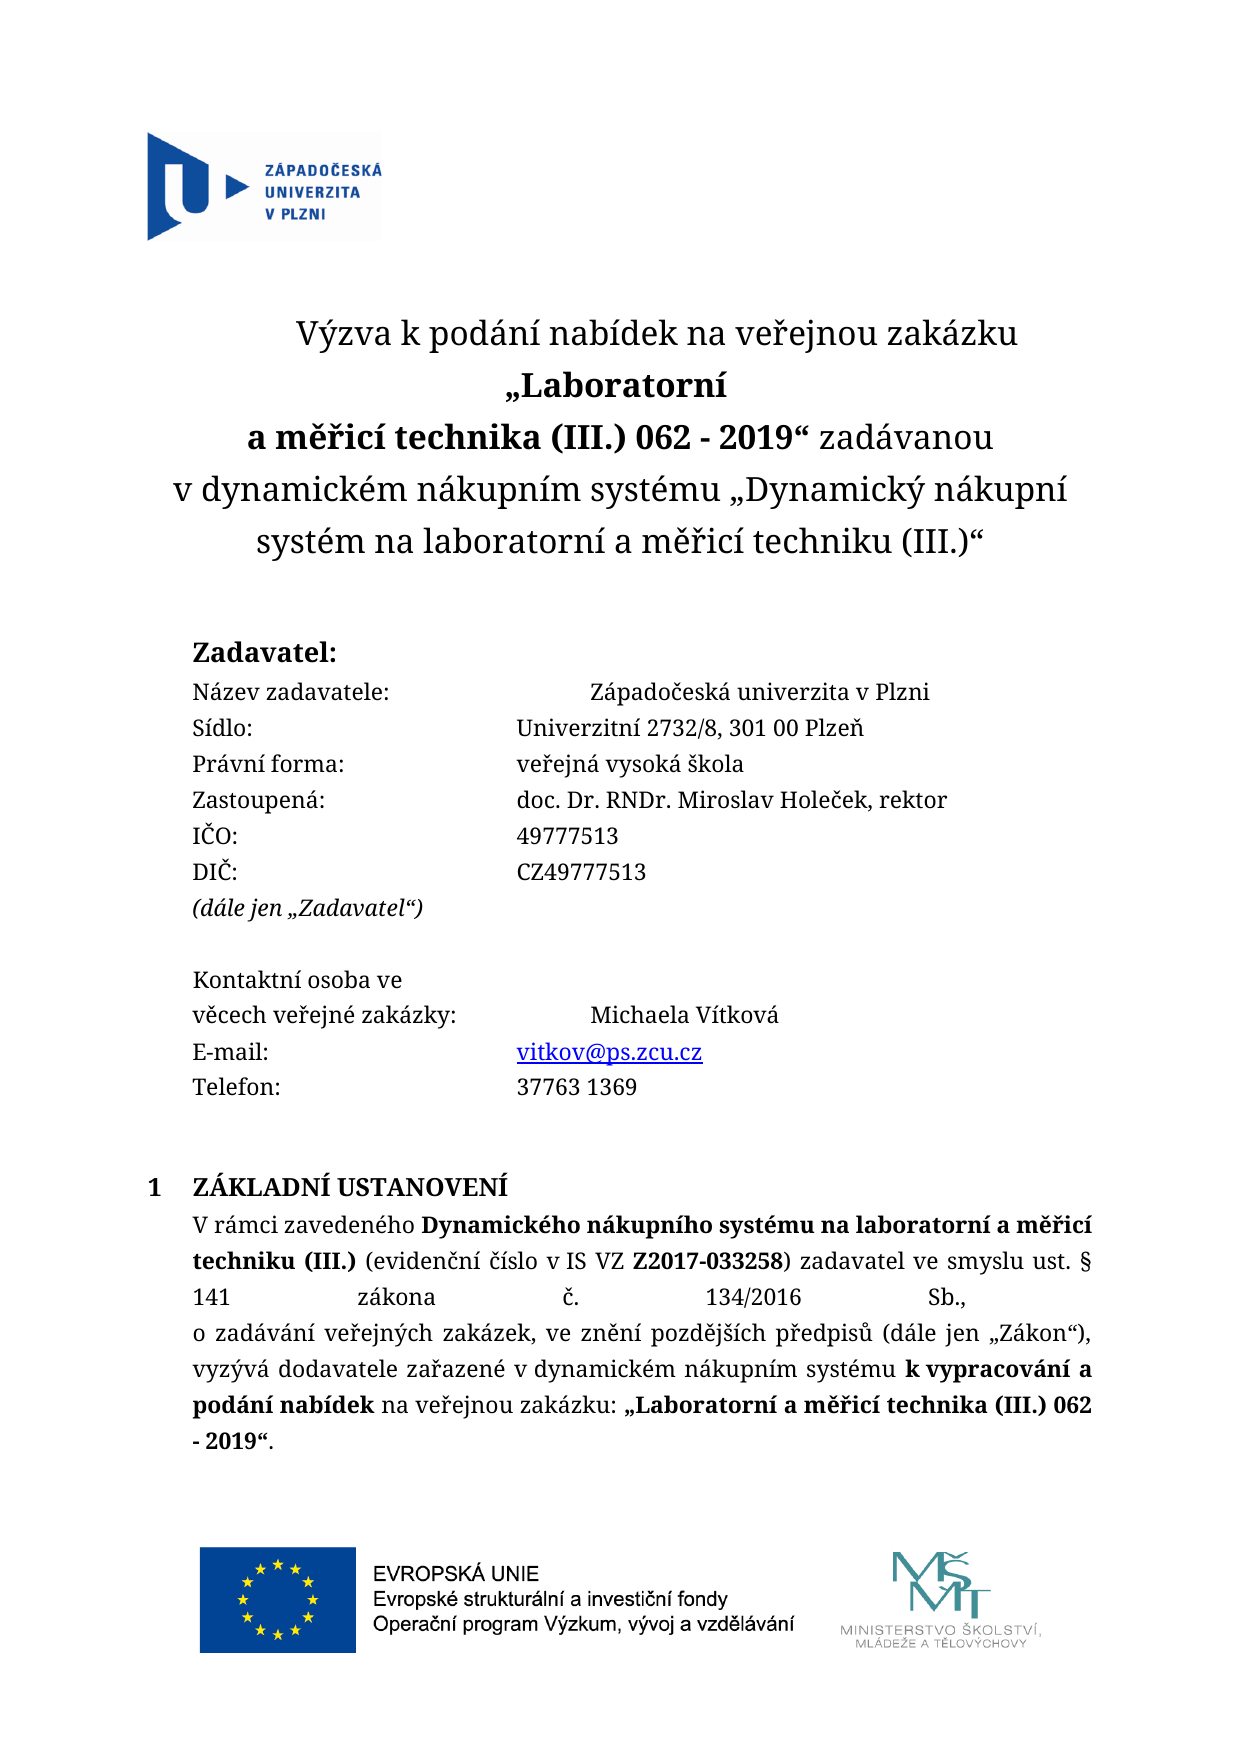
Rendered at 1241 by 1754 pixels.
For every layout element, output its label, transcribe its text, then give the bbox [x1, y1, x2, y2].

text Zastoupená: doc. Dr. RNDr. Miroslav Holeček, rektor [192, 784, 1093, 815]
text Zadavatel: [192, 634, 1093, 671]
picture [147, 132, 382, 241]
text (dále jen „Zadavatel“) [148, 892, 1093, 923]
text Telefon: 37763 1369 [148, 1071, 1093, 1103]
picture [147, 1495, 1093, 1705]
subtitle ZÁKLADNÍ USTANOVENÍ [148, 1170, 1093, 1204]
text Kontaktní osoba ve věcech veřejné zakázky: Michaela Vítková [192, 963, 1093, 1031]
text Sídlo: Univerzitní 2732/8, 301 00 Plzeň [148, 712, 1093, 743]
text IČO: 49777513 [148, 820, 1093, 851]
text Právní forma: veřejná vysoká škola [148, 748, 1093, 779]
text DIČ: CZ49777513 [148, 856, 1093, 887]
text E-mail: vitkov@ps.zcu.cz [148, 1035, 1093, 1067]
text V rámci zavedeného Dynamického nákupního systému na laboratorní a měřicí techniku (III.) (evidenční číslo v IS VZ Z2017-033258) zadavatel ve smyslu ust. § 141 zákona č. 134/2016 Sb., o zadávání veřejných zakázek, ve znění pozdějších předpisů (dále jen „Zákon“), vyzývá dodavatele zařazené v dynamickém nákupním systému k vypracování a podání nabídek na veřejnou zakázku: „Laboratorní a měřicí technika (III.) 062 - 2019“. [192, 1209, 1093, 1456]
text Název zadavatele: Západočeská univerzita v Plzni [148, 676, 1093, 707]
text Výzva k podání nabídek na veřejnou zakázku „Laboratorní a měřicí technika (III.) 062 - 2019“ zadávanou v dynamickém nákupním systému „Dynamický nákupní systém na laboratorní a měřicí techniku (III.)“ [148, 309, 1093, 564]
